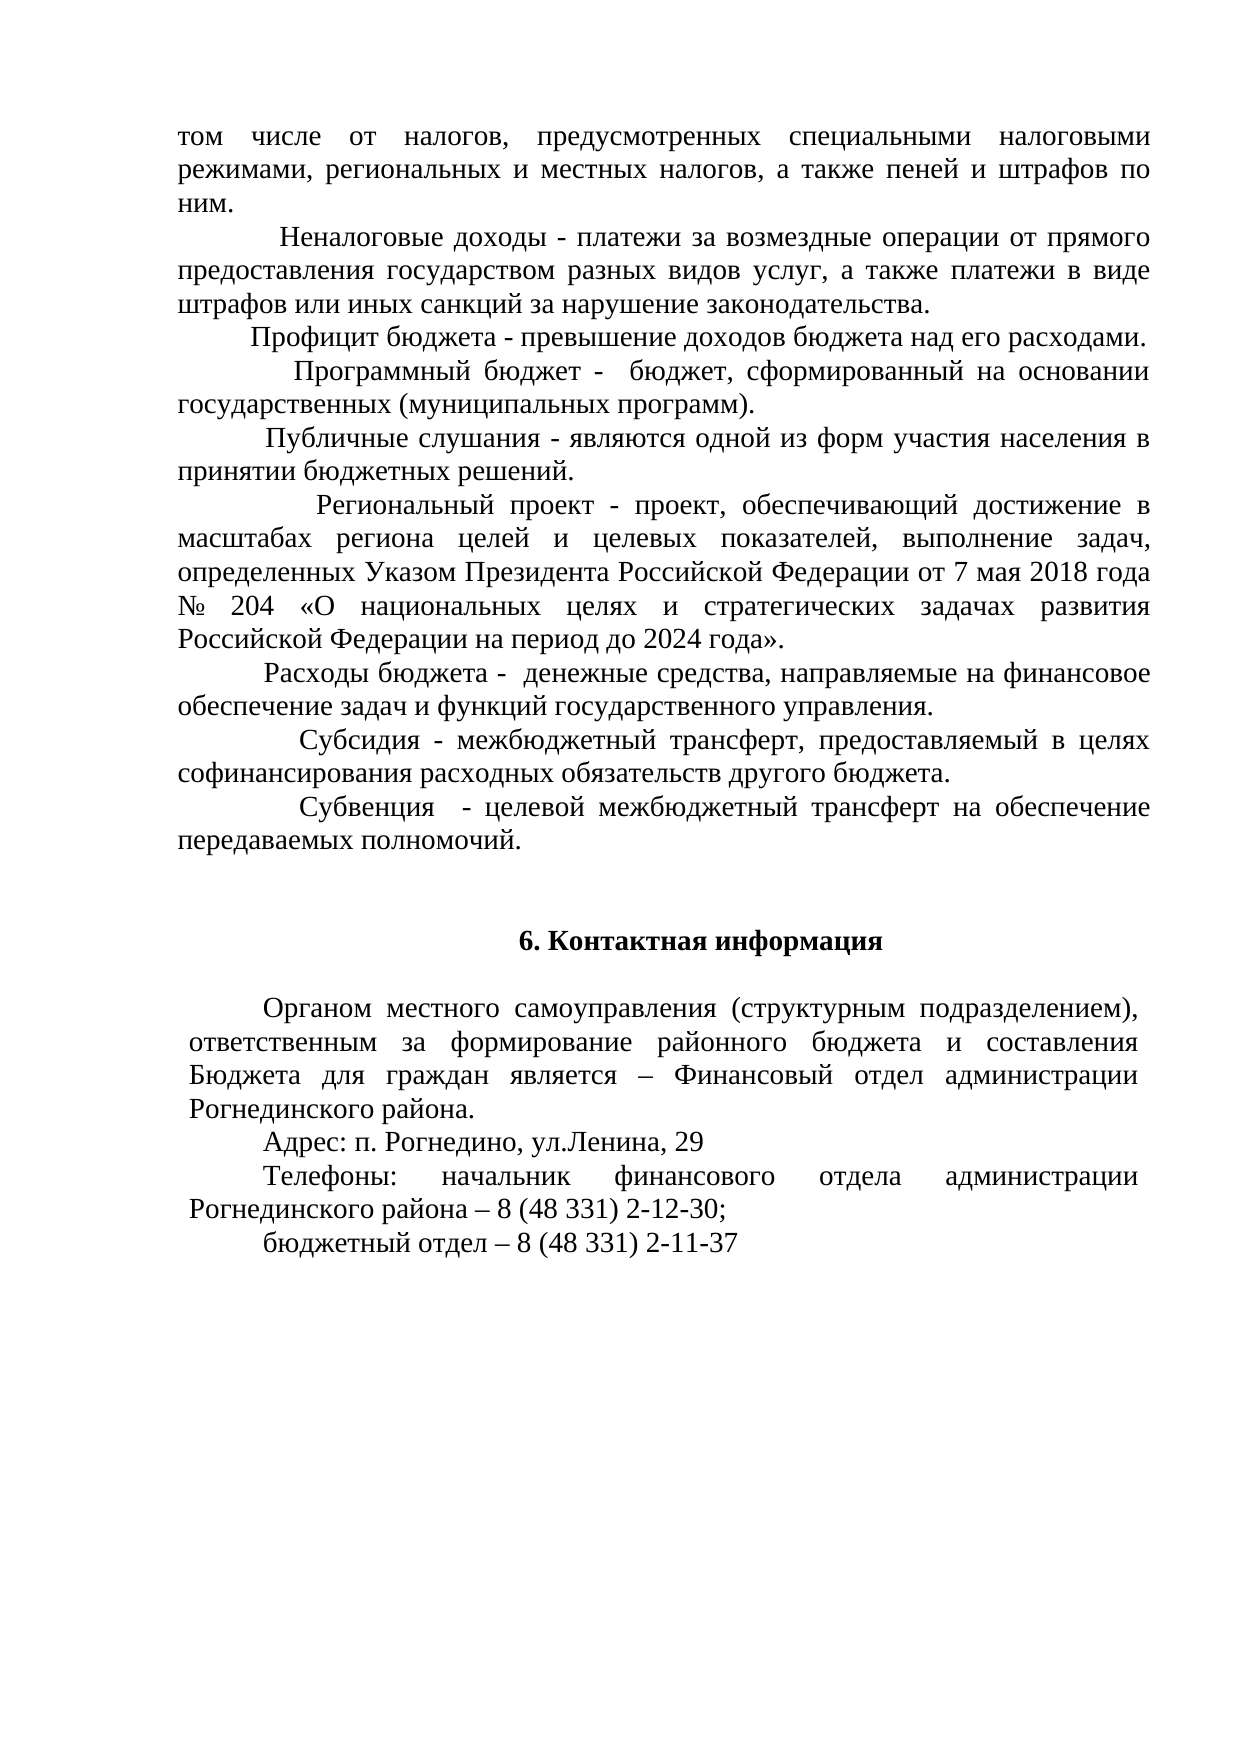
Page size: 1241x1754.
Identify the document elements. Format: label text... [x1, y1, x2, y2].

text бюджетный отдел – 8 (48 331) 2-11-37 [189, 1225, 1139, 1258]
text Адрес: п. Рогнедино, ул.Ленина, 29 [189, 1124, 1139, 1158]
text Профицит бюджета - превышение доходов бюджета над его расходами. [177, 319, 1152, 353]
text Публичные слушания - являются одной из форм участия населения в принятии бюджетных решений. [177, 420, 1152, 487]
text Программный бюджет - бюджет, сформированный на основании государственных (муниципальных программ). [177, 353, 1152, 420]
text Неналоговые доходы - платежи за возмездные операции от прямого предоставления государством разных видов услуг, а также платежи в виде штрафов или иных санкций за нарушение законодательства. [177, 219, 1152, 319]
text Региональный проект - проект, обеспечивающий достижение в масштабах региона целей и целевых показателей, выполнение задач, определенных Указом Президента Российской Федерации от 7 мая 2018 года № 204 «О национальных целях и стратегических задачах развития Российской Федерации на период до 2024 года». [177, 487, 1152, 655]
text Субвенция - целевой межбюджетный трансферт на обеспечение передаваемых полномочий. [177, 789, 1152, 856]
text Расходы бюджета - денежные средства, направляемые на финансовое обеспечение задач и функций государственного управления. [177, 655, 1152, 722]
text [177, 118, 1152, 219]
text Органом местного самоуправления (структурным подразделением), ответственным за формирование районного бюджета и составления Бюджета для граждан является – Финансовый отдел администрации Рогнединского района. [189, 990, 1139, 1124]
text 6. Контактная информация [189, 923, 1139, 957]
text Субсидия - межбюджетный трансферт, предоставляемый в целях софинансирования расходных обязательств другого бюджета. [177, 722, 1152, 789]
text Телефоны: начальник финансового отдела администрации Рогнединского района – 8 (48 331) 2-12-30; [189, 1158, 1139, 1225]
